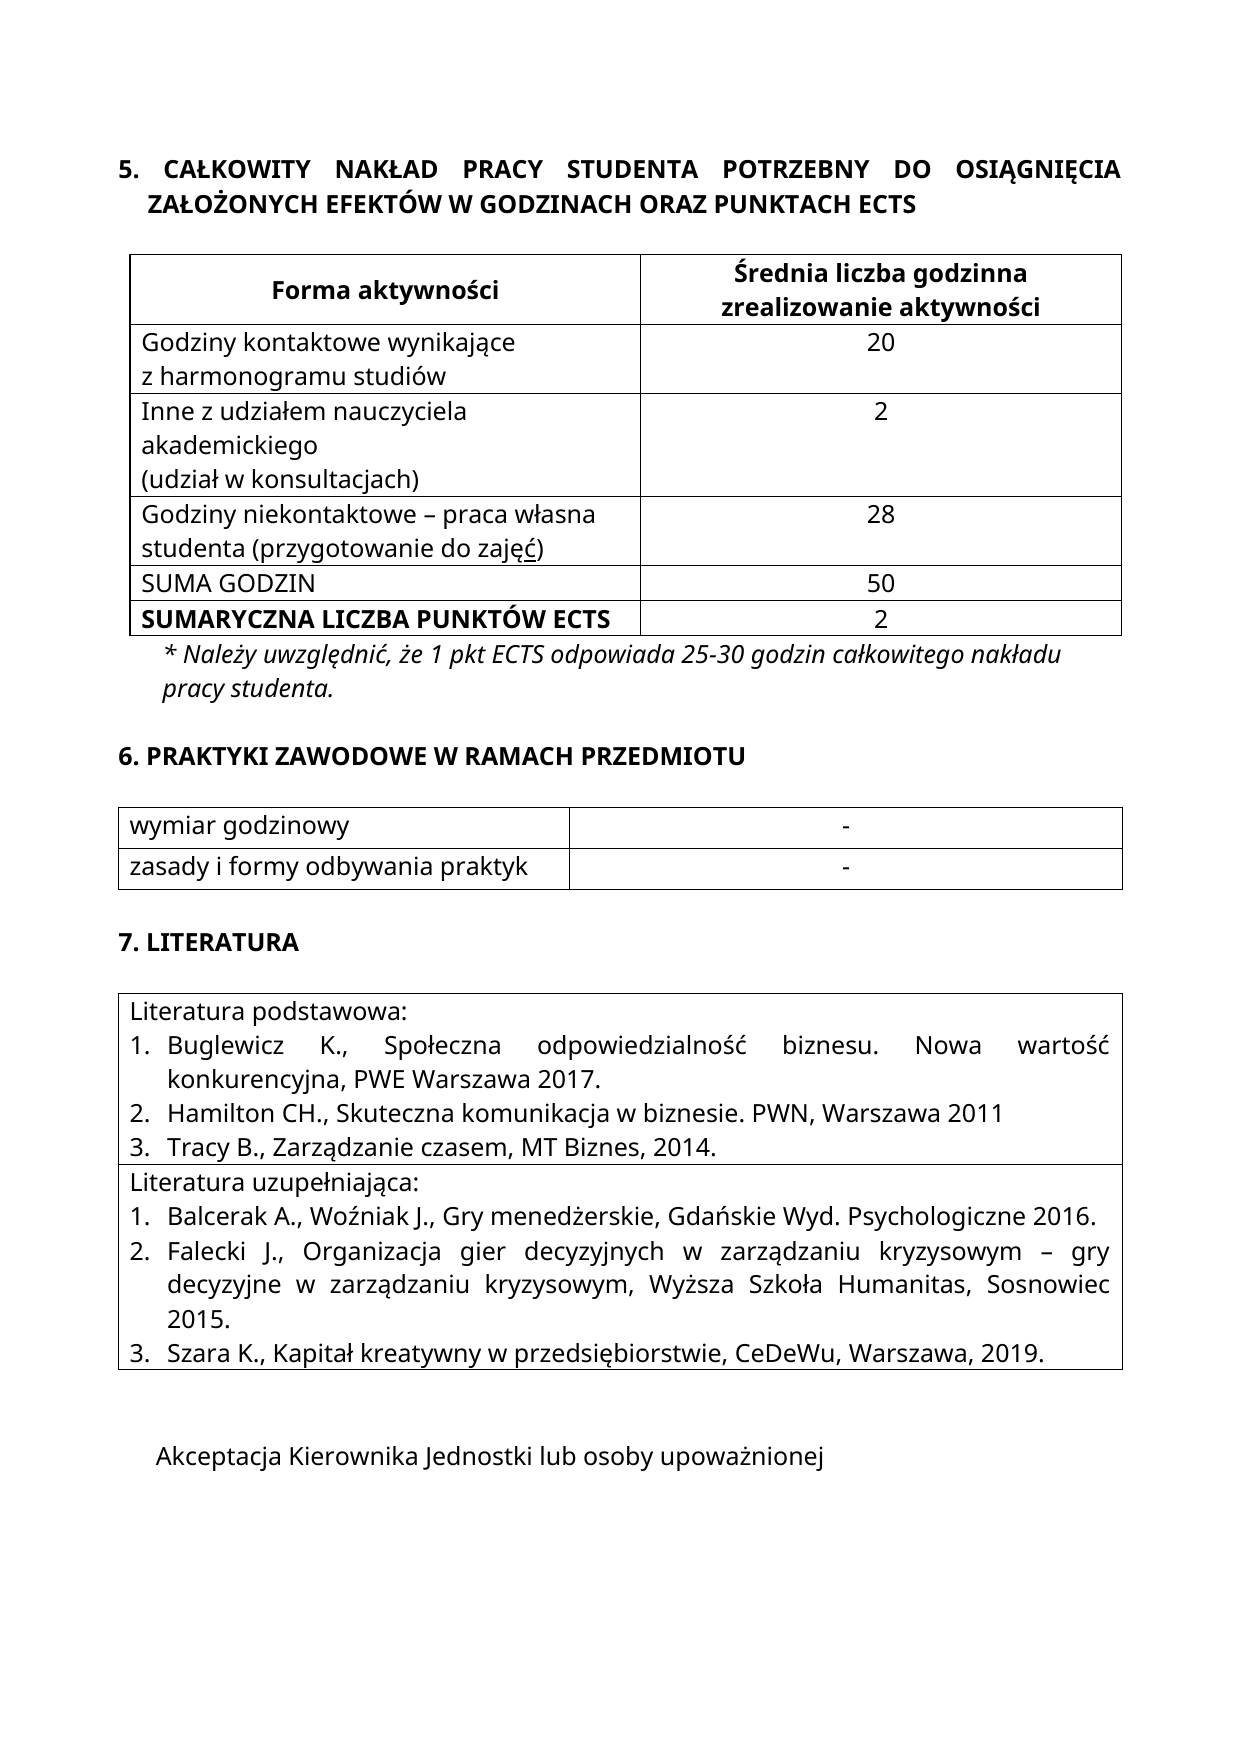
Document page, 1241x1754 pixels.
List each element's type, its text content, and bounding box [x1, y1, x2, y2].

table_cell - [570, 849, 1122, 889]
table_header Średnia liczba godzinna zrealizowanie aktywności [641, 255, 1121, 323]
table_cell 2 [641, 394, 1121, 496]
table_cell SUMARYCZNA LICZBA PUNKTÓW ECTS [131, 601, 640, 635]
text 6. PRAKTYKI ZAWODOWE W RAMACH PRZEDMIOTU [118, 738, 1122, 773]
table_header - [570, 808, 1122, 848]
table_cell Literatura uzupełniająca: Balcerak A., Woźniak J., Gry menedżerskie, Gdańskie Wyd. Psychologiczne 2016. Falecki J., Organizacja gier decyzyjnych w zarządzaniu kryzysowym – gry decyzyjne w zarządzaniu kryzysowym, Wyższa Szkoła Humanitas, Sosnowiec 2015. Szara K., Kapitał kreatywny w przedsiębiorstwie, CeDeWu, Warszawa, 2019. [119, 1165, 1122, 1369]
text 5. CAŁKOWITY NAKŁAD PRACY STUDENTA POTRZEBNY DO OSIĄGNIĘCIA ZAŁOŻONYCH EFEKTÓW W GODZINACH ORAZ PUNKTACH ECTS [118, 152, 1122, 220]
table_cell SUMA GODZIN [131, 566, 640, 600]
table_header Forma aktywności [131, 255, 640, 323]
table_cell Godziny niekontaktowe – praca własna studenta (przygotowanie do zajęć) [131, 497, 640, 565]
table_cell 2 [641, 601, 1121, 635]
text * Należy uwzględnić, że 1 pkt ECTS odpowiada 25-30 godzin całkowitego nakładu pracy studenta. [162, 636, 1122, 704]
text Akceptacja Kierownika Jednostki lub osoby upoważnionej [156, 1438, 1122, 1473]
text 7. LITERATURA [118, 924, 1122, 958]
table_header wymiar godzinowy [119, 808, 569, 848]
table_cell Godziny kontaktowe wynikające z harmonogramu studiów [131, 325, 640, 393]
table_cell 20 [641, 325, 1121, 393]
table_cell 50 [641, 566, 1121, 600]
table_cell 28 [641, 497, 1121, 565]
table_header Literatura podstawowa: Buglewicz K., Społeczna odpowiedzialność biznesu. Nowa wartość konkurencyjna, PWE Warszawa 2017. Hamilton CH., Skuteczna komunikacja w biznesie. PWN, Warszawa 2011 Tracy B., Zarządzanie czasem, MT Biznes, 2014. [119, 994, 1122, 1164]
table_cell zasady i formy odbywania praktyk [119, 849, 569, 889]
table_cell Inne z udziałem nauczyciela akademickiego (udział w konsultacjach) [131, 394, 640, 496]
